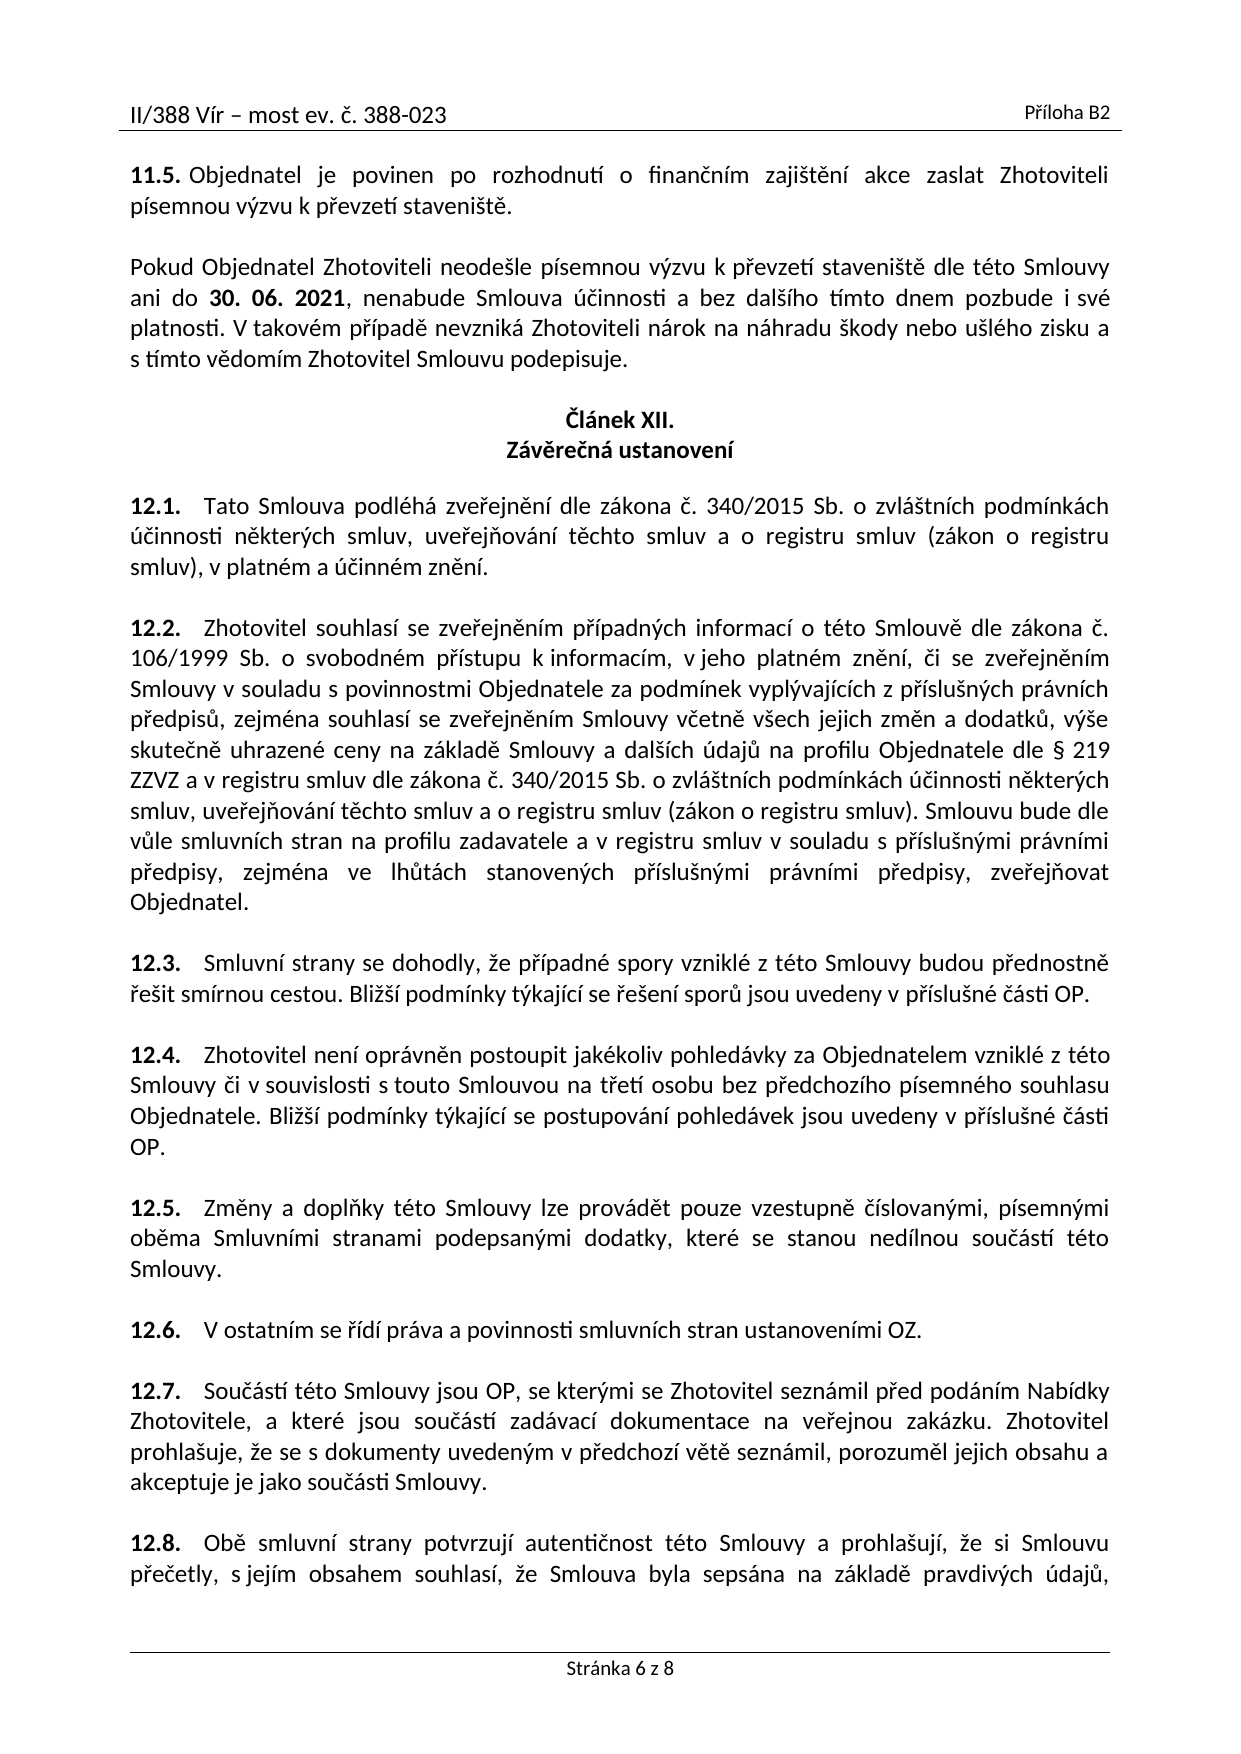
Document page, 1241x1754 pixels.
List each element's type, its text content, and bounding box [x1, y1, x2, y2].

list Smluvní strany se dohodly, že případné spory vzniklé z této Smlouvy budou přednostně řešit smírnou cestou. Bližší podmínky týkající se řešení sporů jsou uvedeny v příslušné části OP. [130, 948, 1110, 1009]
list Změny a doplňky této Smlouvy lze provádět pouze vzestupně číslovanými, písemnými oběma Smluvními stranami podepsanými dodatky, které se stanou nedílnou součástí této Smlouvy. [130, 1192, 1110, 1283]
list Zhotovitel není oprávněn postoupit jakékoliv pohledávky za Objednatelem vzniklé z této Smlouvy či v souvislosti s touto Smlouvou na třetí osobu bez předchozího písemného souhlasu Objednatele. Bližší podmínky týkající se postupování pohledávek jsou uvedeny v příslušné části OP. [130, 1039, 1110, 1161]
list Součástí této Smlouvy jsou OP, se kterými se Zhotovitel seznámil před podáním Nabídky Zhotovitele, a které jsou součástí zadávací dokumentace na veřejnou zakázku. Zhotovitel prohlašuje, že se s dokumenty uvedeným v předchozí větě seznámil, porozuměl jejich obsahu a akceptuje je jako součásti Smlouvy. [130, 1375, 1110, 1497]
list Objednatel je povinen po rozhodnutí o finančním zajištění akce zaslat Zhotoviteli písemnou výzvu k převzetí staveniště. [130, 159, 1110, 221]
list Tato Smlouva podléhá zveřejnění dle zákona č. 340/2015 Sb. o zvláštních podmínkách účinnosti některých smluv, uveřejňování těchto smluv a o registru smluv (zákon o registru smluv), v platném a účinném znění. [130, 490, 1110, 581]
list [130, 1527, 1110, 1588]
list Zhotovitel souhlasí se zveřejněním případných informací o této Smlouvě dle zákona č. 106/1999 Sb. o svobodném přístupu k informacím, v jeho platném znění, či se zveřejněním Smlouvy v souladu s povinnostmi Objednatele za podmínek vyplývajících z příslušných právních předpisů, zejména souhlasí se zveřejněním Smlouvy včetně všech jejich změn a dodatků, výše skutečně uhrazené ceny na základě Smlouvy a dalších údajů na profilu Objednatele dle § 219 ZZVZ a v registru smluv dle zákona č. 340/2015 Sb. o zvláštních podmínkách účinnosti některých smluv, uveřejňování těchto smluv a o registru smluv (zákon o registru smluv). Smlouvu bude dle vůle smluvních stran na profilu zadavatele a v registru smluv v souladu s příslušnými právními předpisy, zejména ve lhůtách stanovených příslušnými právními předpisy, zveřejňovat Objednatel. [130, 612, 1110, 917]
subtitle Závěrečná ustanovení [130, 434, 1110, 465]
text Pokud Objednatel Zhotoviteli neodešle písemnou výzvu k převzetí staveniště dle této Smlouvy ani do 30. 06. 2021, nenabude Smlouva účinnosti a bez dalšího tímto dnem pozbude i své platnosti. V takovém případě nevzniká Zhotoviteli nárok na náhradu škody nebo ušlého zisku a s tímto vědomím Zhotovitel Smlouvu podepisuje. [130, 251, 1110, 373]
list V ostatním se řídí práva a povinnosti smluvních stran ustanoveními OZ. [130, 1314, 1110, 1344]
text Článek XII. [130, 404, 1110, 434]
